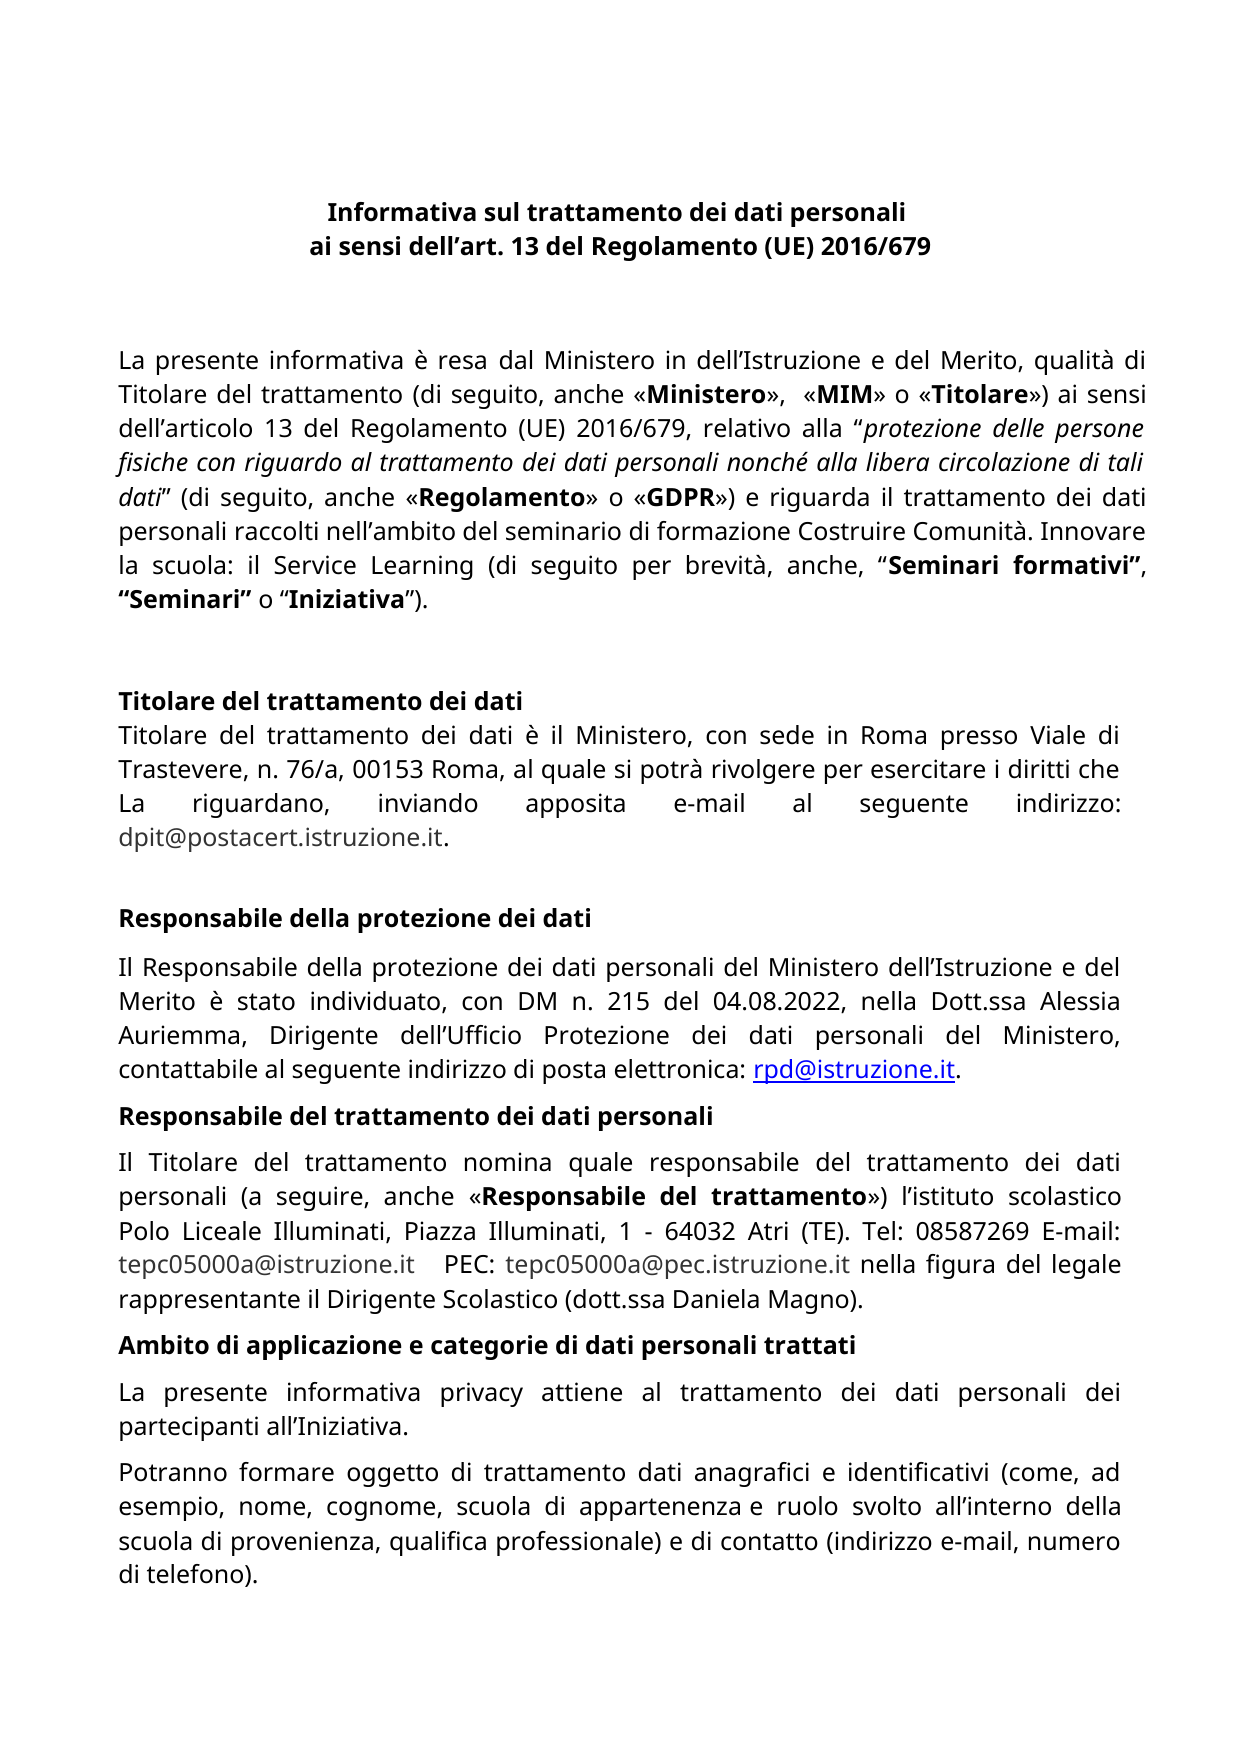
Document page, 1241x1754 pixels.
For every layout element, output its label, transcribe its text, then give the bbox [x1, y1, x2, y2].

text Il Titolare del trattamento nomina quale responsabile del trattamento dei dati personali (a seguire, anche «Responsabile del trattamento») l’istituto scolastico Polo Liceale Illuminati, Piazza Illuminati, 1 - 64032 Atri (TE). Tel: 08587269 E-mail: tepc05000a@istruzione.it PEC: tepc05000a@pec.istruzione.it nella figura del legale rappresentante il Dirigente Scolastico (dott.ssa Daniela Magno). [118, 1145, 1122, 1315]
text Titolare del trattamento dei dati è il Ministero, con sede in Roma presso Viale di Trastevere, n. 76/a, 00153 Roma, al quale si potrà rivolgere per esercitare i diritti che La riguardano, inviando apposita e-mail al seguente indirizzo: dpit@postacert.istruzione.it. [118, 718, 1122, 854]
text Potranno formare oggetto di trattamento dati anagrafici e identificativi (come, ad esempio, nome, cognome, scuola di appartenenza e ruolo svolto all’interno della scuola di provenienza, qualifica professionale) e di contatto (indirizzo e-mail, numero di telefono). [118, 1455, 1122, 1591]
text Titolare del trattamento dei dati [118, 683, 1122, 718]
text Informativa sul trattamento dei dati personali ai sensi dell’art. 13 del Regolamento (UE) 2016/679 [118, 194, 1122, 262]
text La presente informativa è resa dal Ministero in dell’Istruzione e del Merito, qualità di Titolare del trattamento (di seguito, anche «Ministero», «MIM» o «Titolare») ai sensi dell’articolo 13 del Regolamento (UE) 2016/679, relativo alla “protezione delle persone fisiche con riguardo al trattamento dei dati personali nonché alla libera circolazione di tali dati” (di seguito, anche «Regolamento» o «GDPR») e riguarda il trattamento dei dati personali raccolti nell’ambito del seminario di formazione Costruire Comunità. Innovare la scuola: il Service Learning (di seguito per brevità, anche, “Seminari formativi”, “Seminari” o “Iniziativa”). [118, 343, 1147, 615]
text Responsabile della protezione dei dati [118, 900, 1122, 934]
text Ambito di applicazione e categorie di dati personali trattati [118, 1328, 1122, 1362]
text Responsabile del trattamento dei dati personali [118, 1098, 1122, 1132]
text La presente informativa privacy attiene al trattamento dei dati personali dei partecipanti all’Iniziativa. [118, 1374, 1122, 1442]
text Il Responsabile della protezione dei dati personali del Ministero dell’Istruzione e del Merito è stato individuato, con DM n. 215 del 04.08.2022, nella Dott.ssa Alessia Auriemma, Dirigente dell’Ufficio Protezione dei dati personali del Ministero, contattabile al seguente indirizzo di posta elettronica: rpd@istruzione.it. [118, 950, 1122, 1086]
